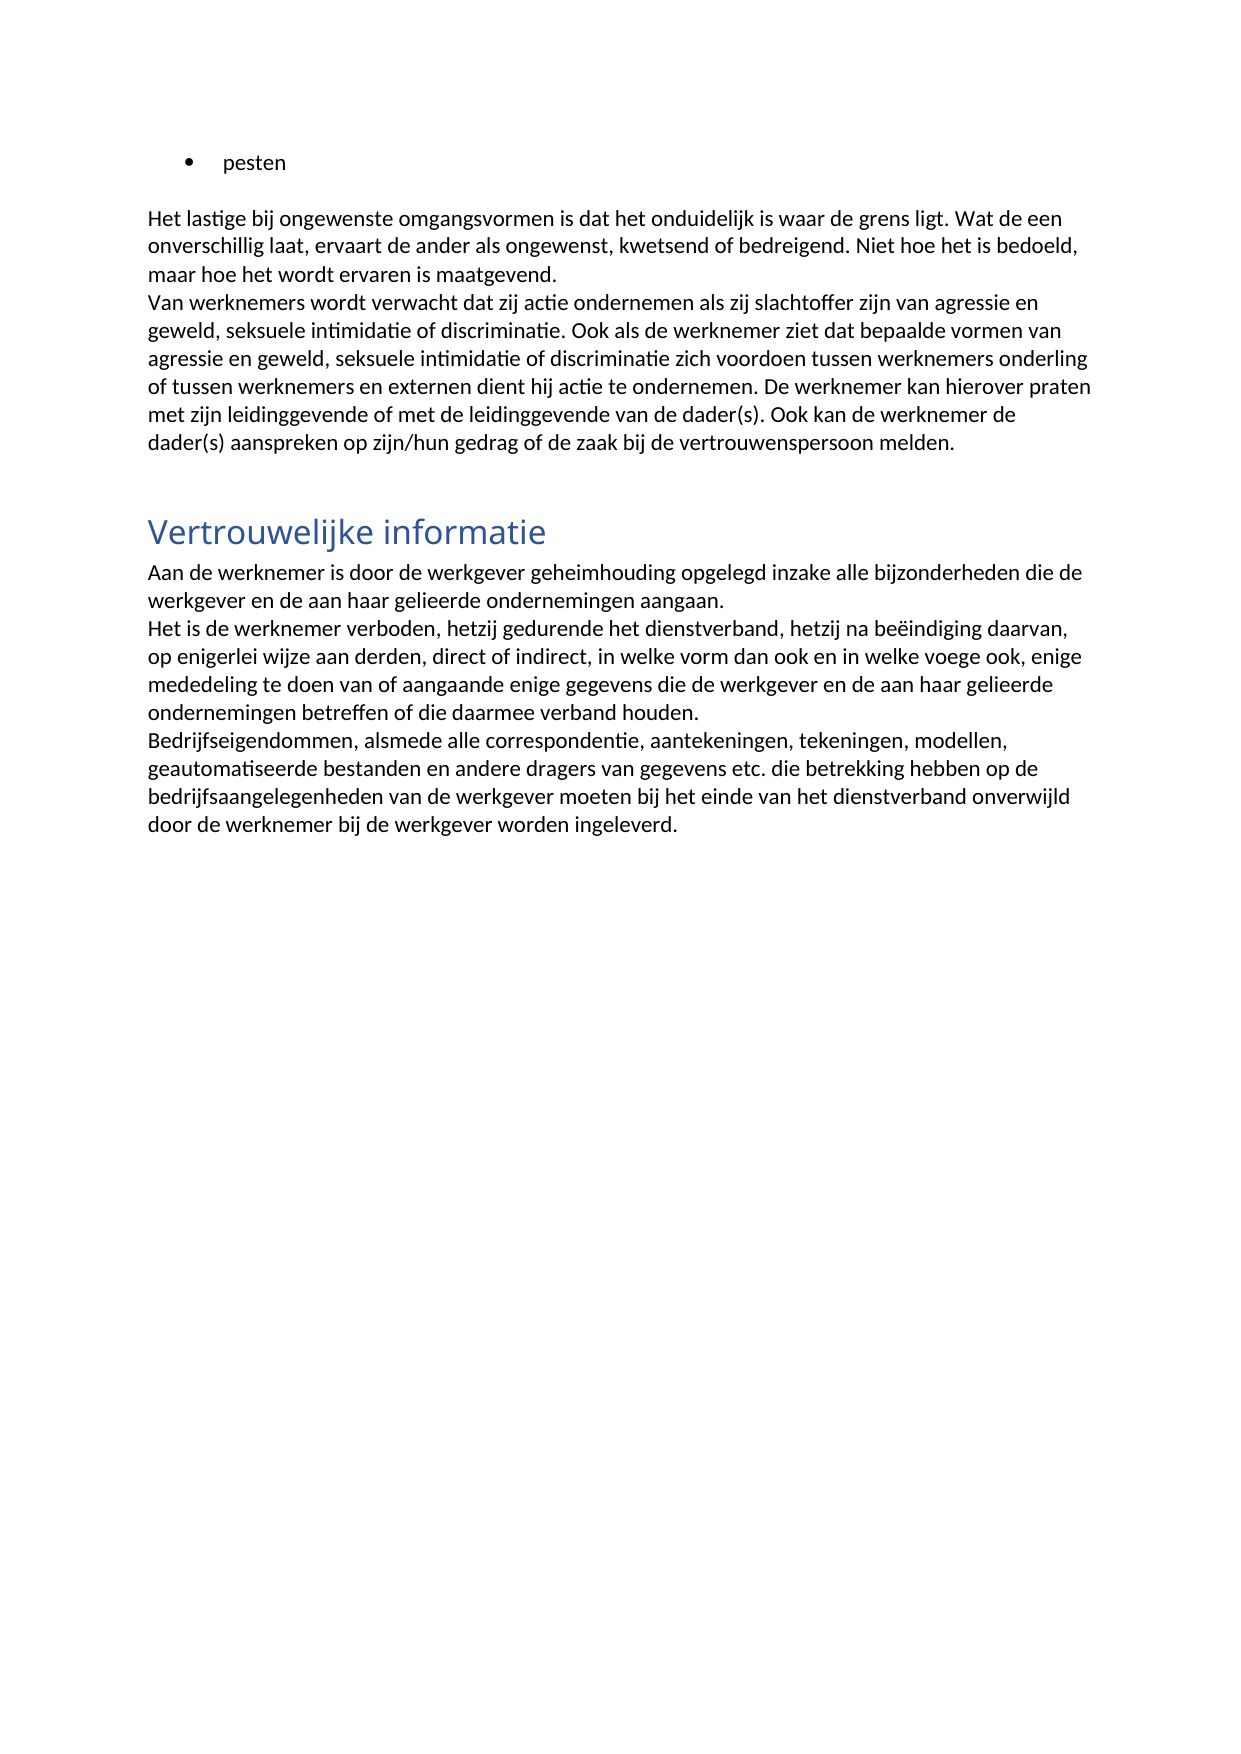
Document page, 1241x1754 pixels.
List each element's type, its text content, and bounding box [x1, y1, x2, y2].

subtitle Vertrouwelijke informatie [148, 509, 1093, 554]
text Het is de werknemer verboden, hetzij gedurende het dienstverband, hetzij na beëindiging daarvan, op enigerlei wijze aan derden, direct of indirect, in welke vorm dan ook en in welke voege ook, enige mededeling te doen van of aangaande enige gegevens die de werkgever en de aan haar gelieerde ondernemingen betreffen of die daarmee verband houden. [148, 614, 1093, 726]
list pesten [185, 148, 1093, 176]
text Bedrijfseigendommen, alsmede alle correspondentie, aantekeningen, tekeningen, modellen, geautomatiseerde bestanden en andere dragers van gegevens etc. die betrekking hebben op de bedrijfsaangelegenheden van de werkgever moeten bij het einde van het dienstverband onverwijld door de werknemer bij de werkgever worden ingeleverd. [148, 726, 1093, 838]
text Van werknemers wordt verwacht dat zij actie ondernemen als zij slachtoffer zijn van agressie en geweld, seksuele intimidatie of discriminatie. Ook als de werknemer ziet dat bepaalde vormen van agressie en geweld, seksuele intimidatie of discriminatie zich voordoen tussen werknemers onderling of tussen werknemers en externen dient hij actie te ondernemen. De werknemer kan hierover praten met zijn leidinggevende of met de leidinggevende van de dader(s). Ook kan de werknemer de dader(s) aanspreken op zijn/hun gedrag of de zaak bij de vertrouwenspersoon melden. [148, 288, 1093, 456]
text Het lastige bij ongewenste omgangsvormen is dat het onduidelijk is waar de grens ligt. Wat de een onverschillig laat, ervaart de ander als ongewenst, kwetsend of bedreigend. Niet hoe het is bedoeld, maar hoe het wordt ervaren is maatgevend. [148, 204, 1093, 288]
text Aan de werknemer is door de werkgever geheimhouding opgelegd inzake alle bijzonderheden die de werkgever en de aan haar gelieerde ondernemingen aangaan. [148, 558, 1093, 614]
